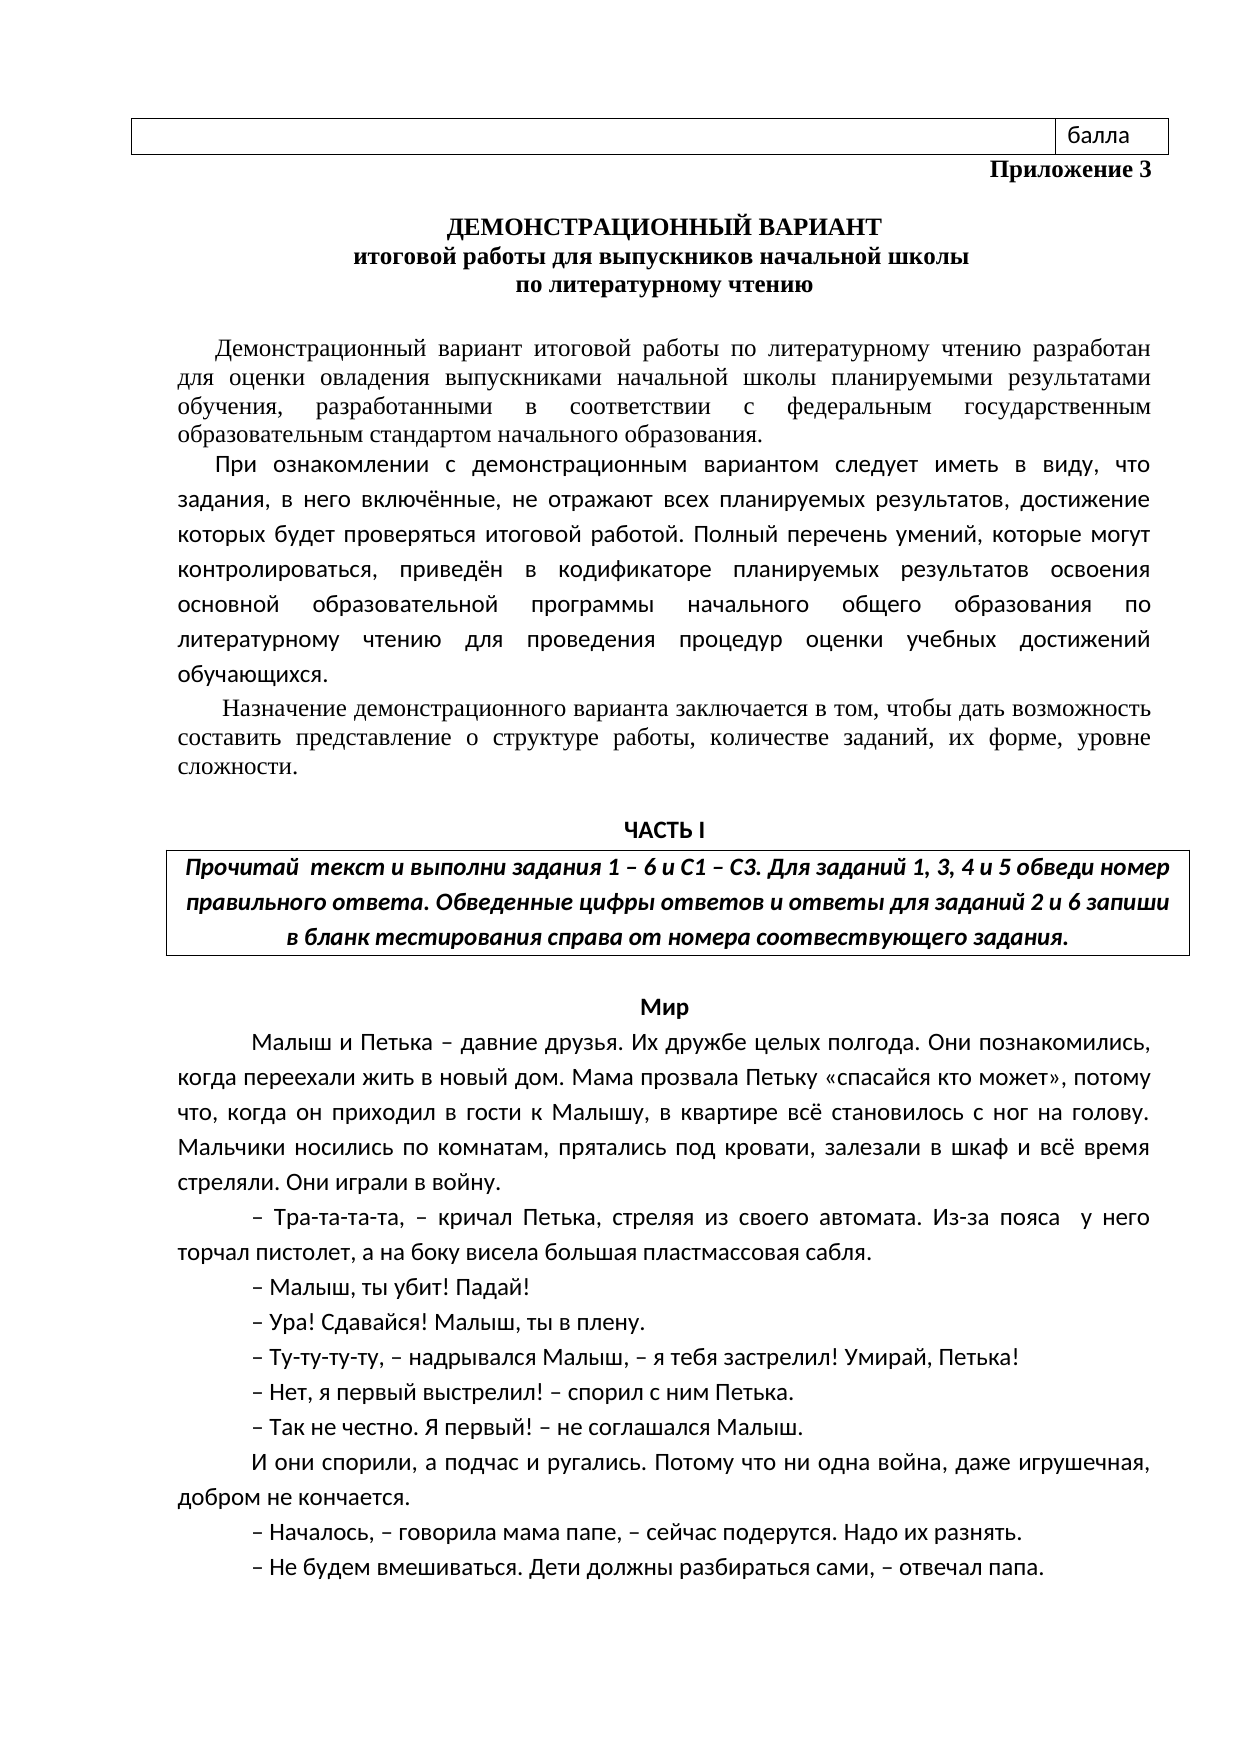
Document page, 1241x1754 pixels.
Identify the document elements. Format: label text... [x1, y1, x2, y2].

text – Ту-ту-ту-ту, – надрывался Малыш, – я тебя застрелил! Умирай, Петька! [177, 1341, 1152, 1372]
subtitle ДЕМОНСТРАЦИОННЫЙ ВАРИАНТ [177, 212, 1152, 241]
text – Не будем вмешиваться. Дети должны разбираться сами, – отвечал папа. [177, 1551, 1152, 1582]
text – Тра-та-та-та, – кричал Петька, стреляя из своего автомата. Из-за пояса у него торчал пистолет, а на боку висела большая пластмассовая сабля. [177, 1201, 1152, 1267]
text И они спорили, а подчас и ругались. Потому что ни одна война, даже игрушечная, добром не кончается. [177, 1446, 1152, 1512]
text Мир [177, 991, 1152, 1022]
text Демонстрационный вариант итоговой работы по литературному чтению разработан для оценки овладения выпускниками начальной школы планируемыми результатами обучения, разработанными в соответствии с федеральным государственным образовательным стандартом начального образования. [177, 333, 1152, 448]
table_header Прочитай текст и выполни задания 1 – 6 и С1 – С3. Для заданий 1, 3, 4 и 5 обведи номер правильного ответа. Обведенные цифры ответов и ответы для заданий 2 и 6 запиши в бланк тестирования справа от номера соотвествующего задания. [167, 851, 1189, 955]
text – Малыш, ты убит! Падай! [177, 1271, 1152, 1302]
subtitle итоговой работы для выпускников начальной школы по литературному чтению [177, 241, 1152, 298]
text – Так не честно. Я первый! – не соглашался Малыш. [177, 1411, 1152, 1442]
text – Нет, я первый выстрелил! – спорил с ним Петька. [177, 1376, 1152, 1407]
subtitle Приложение 3 [177, 155, 1152, 183]
text – Началось, – говорила мама папе, – сейчас подерутся. Надо их разнять. [177, 1516, 1152, 1547]
text – Ура! Сдавайся! Малыш, ты в плену. [177, 1306, 1152, 1337]
text ЧАСТЬ I [177, 814, 1152, 845]
list Назначение демонстрационного варианта заключается в том, чтобы дать возможность составить представление о структуре работы, количестве заданий, их форме, уровне сложности. [177, 693, 1152, 779]
text Малыш и Петька – давние друзья. Их дружбе целых полгода. Они познакомились, когда переехали жить в новый дом. Мама прозвала Петьку «спасайся кто может», потому что, когда он приходил в гости к Малышу, в квартире всё становилось с ног на голову. Мальчики носились по комнатам, прятались под кровати, залезали в шкаф и всё время стреляли. Они играли в войну. [177, 1026, 1152, 1197]
table_cell 22 балла [1056, 119, 1168, 153]
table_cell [132, 119, 1055, 153]
text При ознакомлении с демонстрационным вариантом следует иметь в виду, что задания, в него включённые, не отражают всех планируемых результатов, достижение которых будет проверяться итоговой работой. Полный перечень умений, которые могут контролироваться, приведён в кодификаторе планируемых результатов освоения основной образовательной программы начального общего образования по литературному чтению для проведения процедур оценки учебных достижений обучающихся. [177, 448, 1152, 689]
